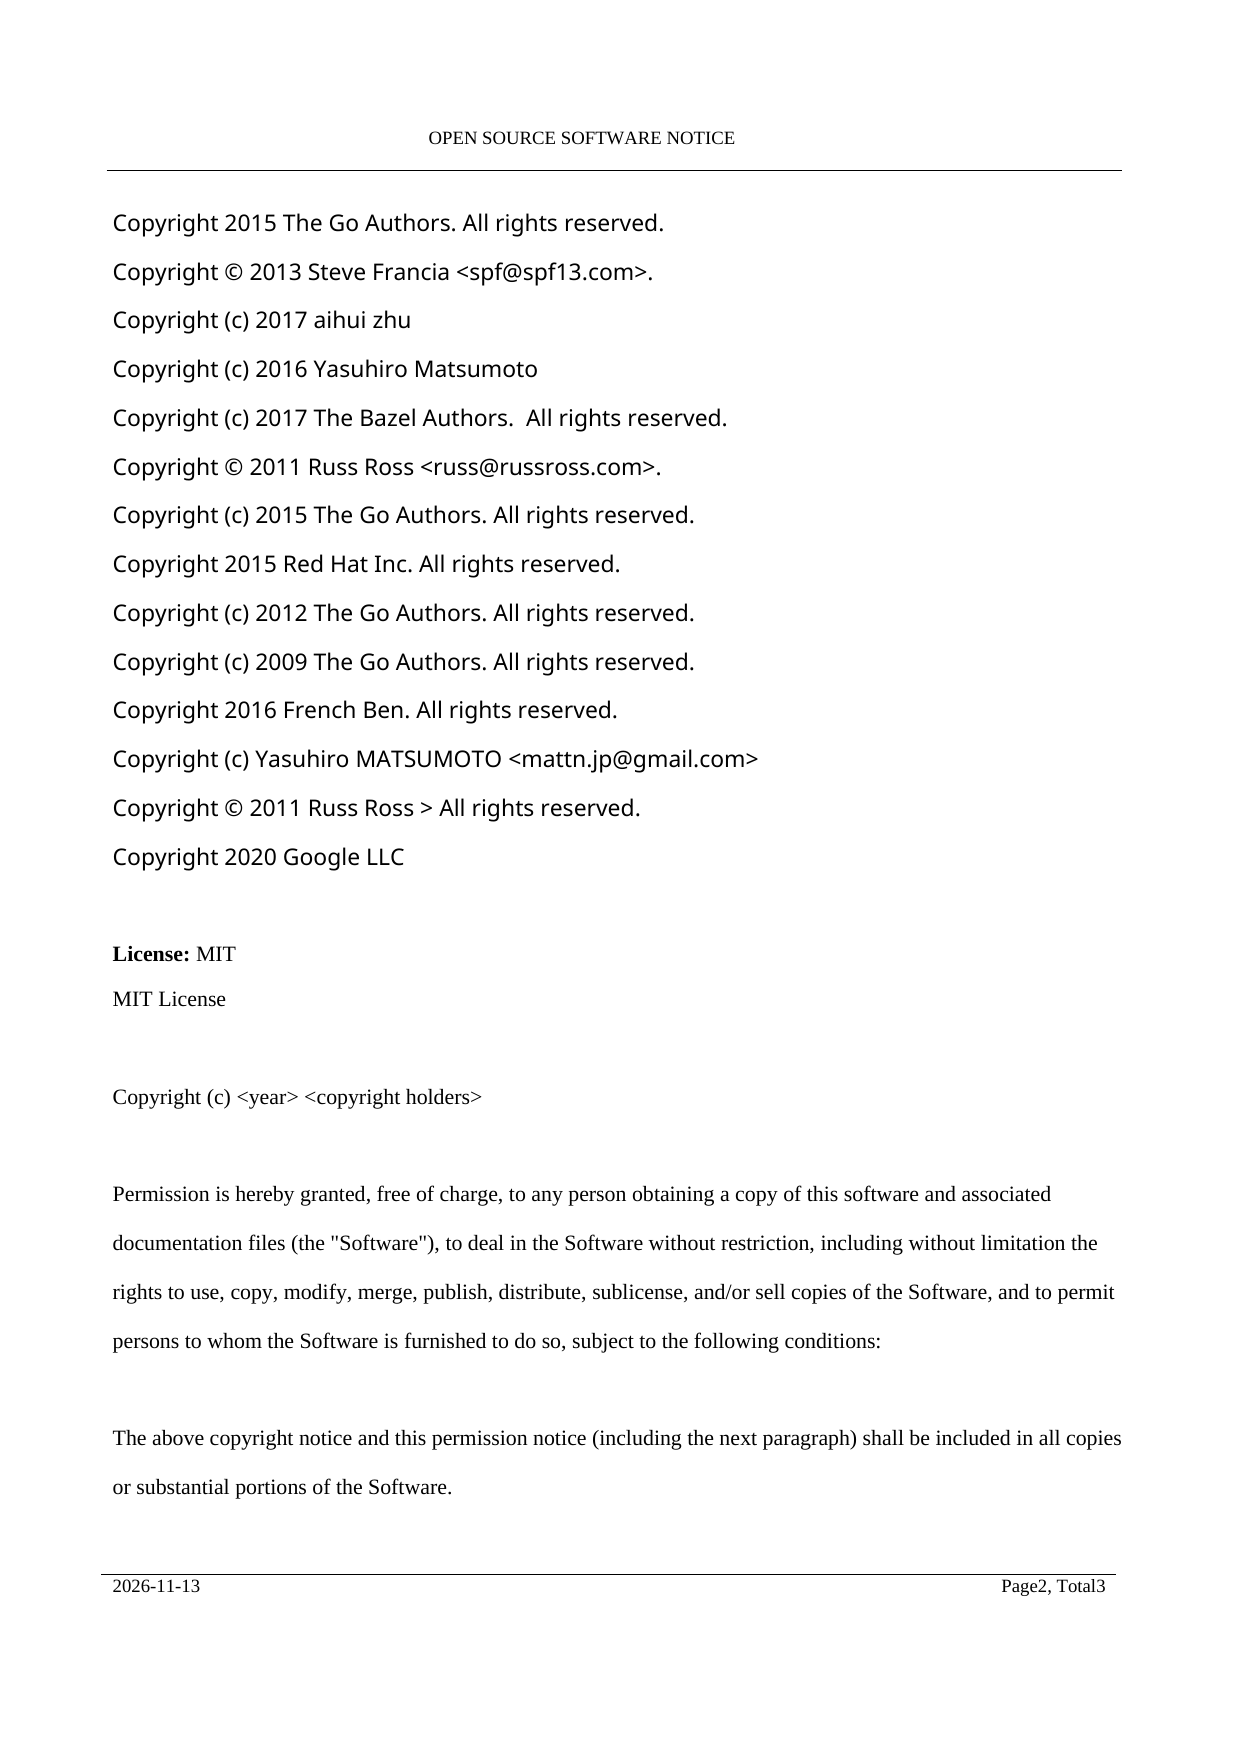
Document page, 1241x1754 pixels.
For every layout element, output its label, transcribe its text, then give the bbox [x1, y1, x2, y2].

text License: MIT [112, 938, 1128, 970]
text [112, 206, 1128, 921]
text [112, 983, 1128, 1503]
